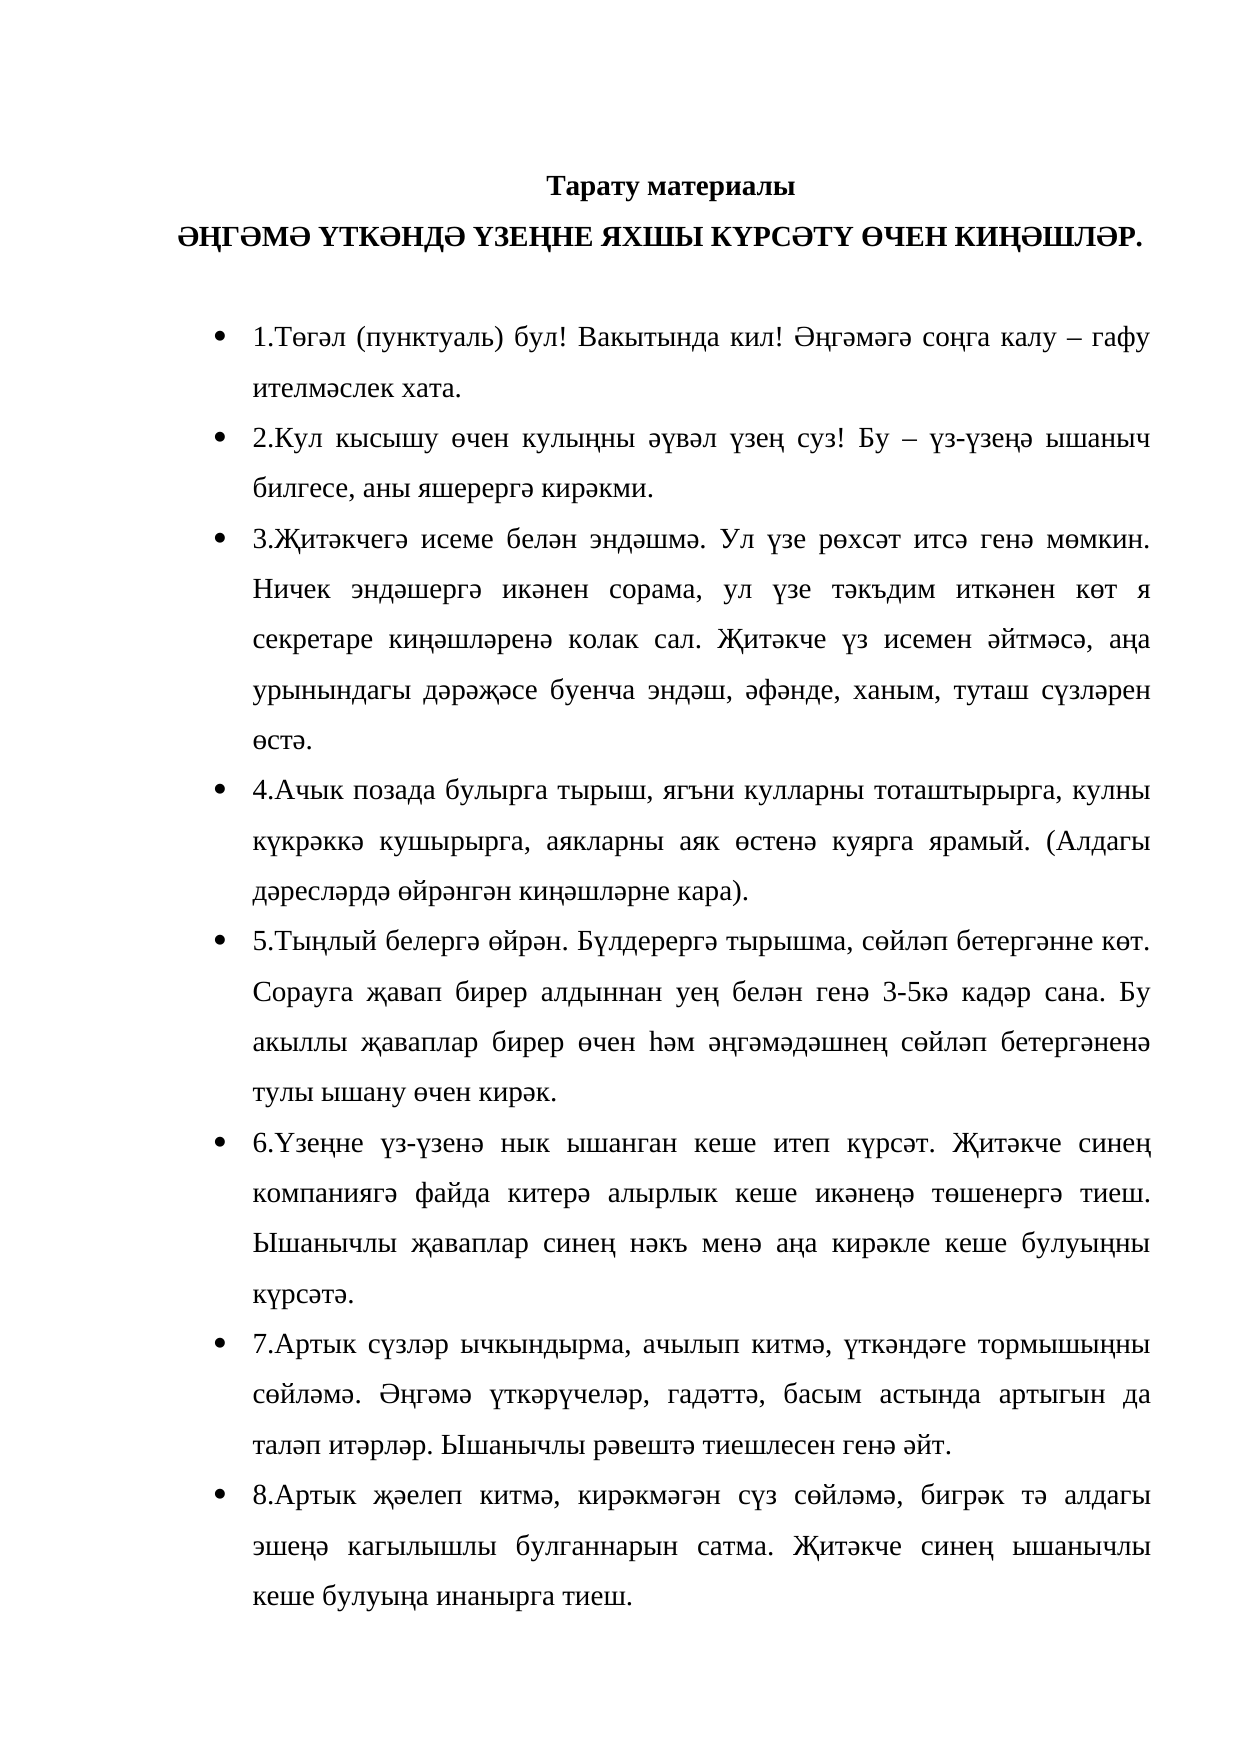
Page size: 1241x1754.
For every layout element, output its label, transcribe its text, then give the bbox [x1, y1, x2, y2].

list 4.Ачык позада булырга тырыш, ягъни кулларны тоташтырырга, кулны күкрәккә кушырырга, аякларны аяк өстенә куярга ярамый. (Алдагы дәресләрдә өйрәнгән киңәшләрне кара). [215, 772, 1152, 907]
list 5.Тыңлый белергә өйрән. Бүлдерергә тырышма, сөйләп бетергәнне көт. Сорауга җавап бирер алдыннан уең белән генә 3-5кә кадәр сана. Бу акыллы җаваплар бирер өчен һәм әңгәмәдәшнең сөйләп бетергәненә тулы ышану өчен кирәк. [215, 923, 1152, 1108]
list 6.Үзеңне үз-үзенә нык ышанган кеше итеп күрсәт. Җитәкче синең компаниягә файда китерә алырлык кеше икәнеңә төшенергә тиеш. Ышанычлы җаваплар синең нәкъ менә аңа кирәкле кеше булуыңны күрсәтә. [215, 1125, 1152, 1309]
list 7.Артык сүзләр ычкындырма, ачылып китмә, үткәндәге тормышыңны сөйләмә. Әңгәмә үткәрүчеләр, гадәттә, басым астында артыгын да таләп итәрләр. Ышанычлы рәвештә тиешлесен генә әйт. [215, 1326, 1152, 1461]
list 3.Җитәкчегә исеме белән эндәшмә. Ул үзе рөхсәт итсә генә мөмкин. Ничек эндәшергә икәнен сорама, ул үзе тәкъдим иткәнен көт я секретаре киңәшләренә колак сал. Җитәкче үз исемен әйтмәсә, аңа урынындагы дәрәҗәсе буенча эндәш, әфәнде, ханым, туташ сүзләрен өстә. [215, 521, 1152, 756]
list 2.Кул кысышу өчен кулыңны әүвәл үзең суз! Бу – үз-үзеңә ышаныч билгесе, аны яшерергә кирәкми. [215, 420, 1152, 504]
list 1.Төгәл (пунктуаль) бул! Вакытында кил! Әңгәмәгә соңга калу – гафу ителмәслек хата. [215, 319, 1152, 403]
text ӘҢГӘМӘ ҮТКӘНДӘ ҮЗЕҢНЕ ЯХШЫ КҮРСӘТҮ ӨЧЕН КИҢӘШЛӘР. [177, 219, 1152, 252]
text Тарату материалы [472, 168, 1152, 202]
list 8.Артык җәелеп китмә, кирәкмәгән сүз сөйләмә, бигрәк тә алдагы эшеңә кагылышлы булганнарын сатма. Җитәкче синең ышанычлы кеше булуыңа инанырга тиеш. [215, 1477, 1152, 1612]
